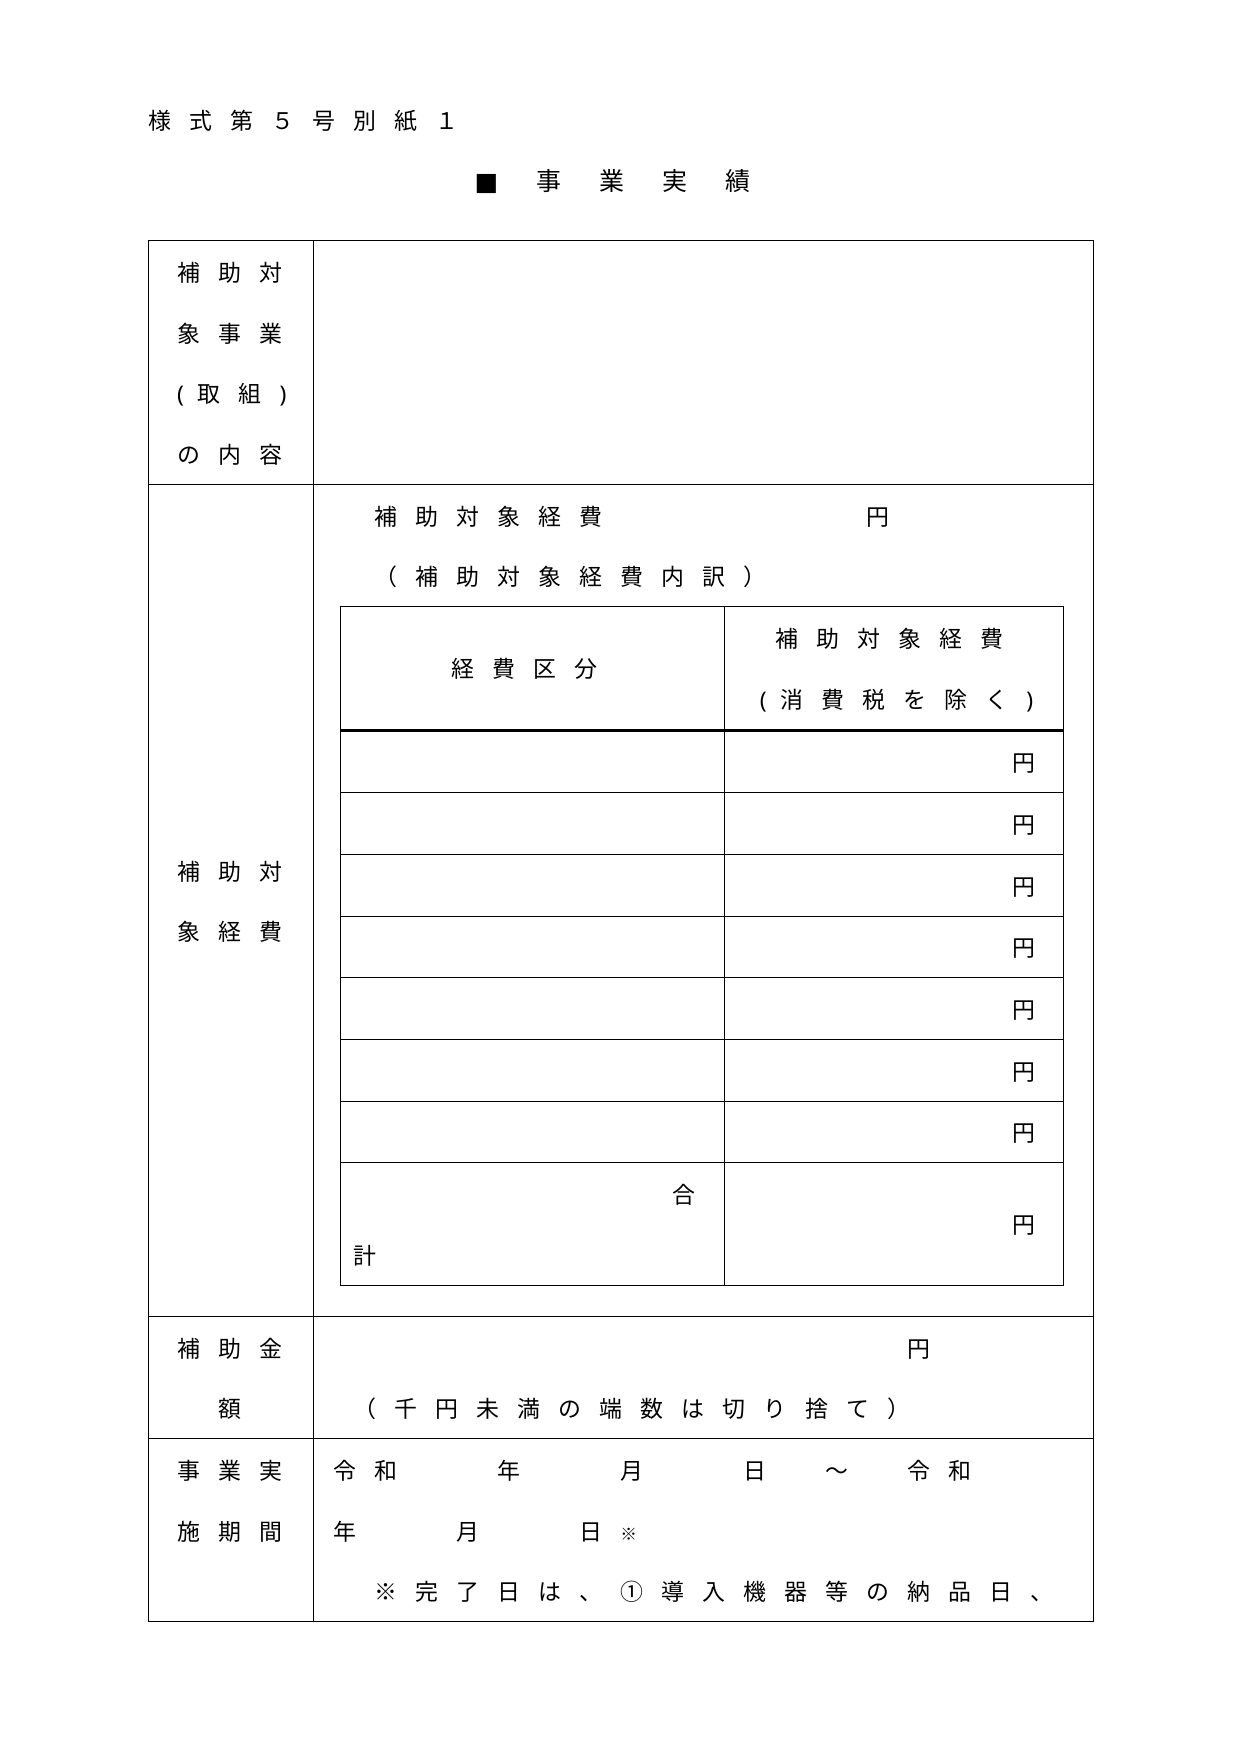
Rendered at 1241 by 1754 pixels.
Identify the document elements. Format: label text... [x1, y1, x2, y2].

table_cell 補助対象経費 [149, 485, 313, 1316]
text 様式第５号別紙１ [148, 89, 1092, 149]
text ■事 業 実 績 [148, 149, 1092, 210]
table_cell 補助金額 [149, 1317, 313, 1438]
table_cell 補助対象経費 円 （補助対象経費内訳） [314, 485, 1093, 1316]
table_cell 円 （千円未満の端数は切り捨て） [314, 1317, 1093, 1438]
table_header 補助対象事業 (取組)の内容 [149, 241, 313, 484]
table_header [314, 241, 1093, 484]
table_cell 事業実施期間 [149, 1439, 313, 1621]
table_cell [314, 1439, 1093, 1621]
